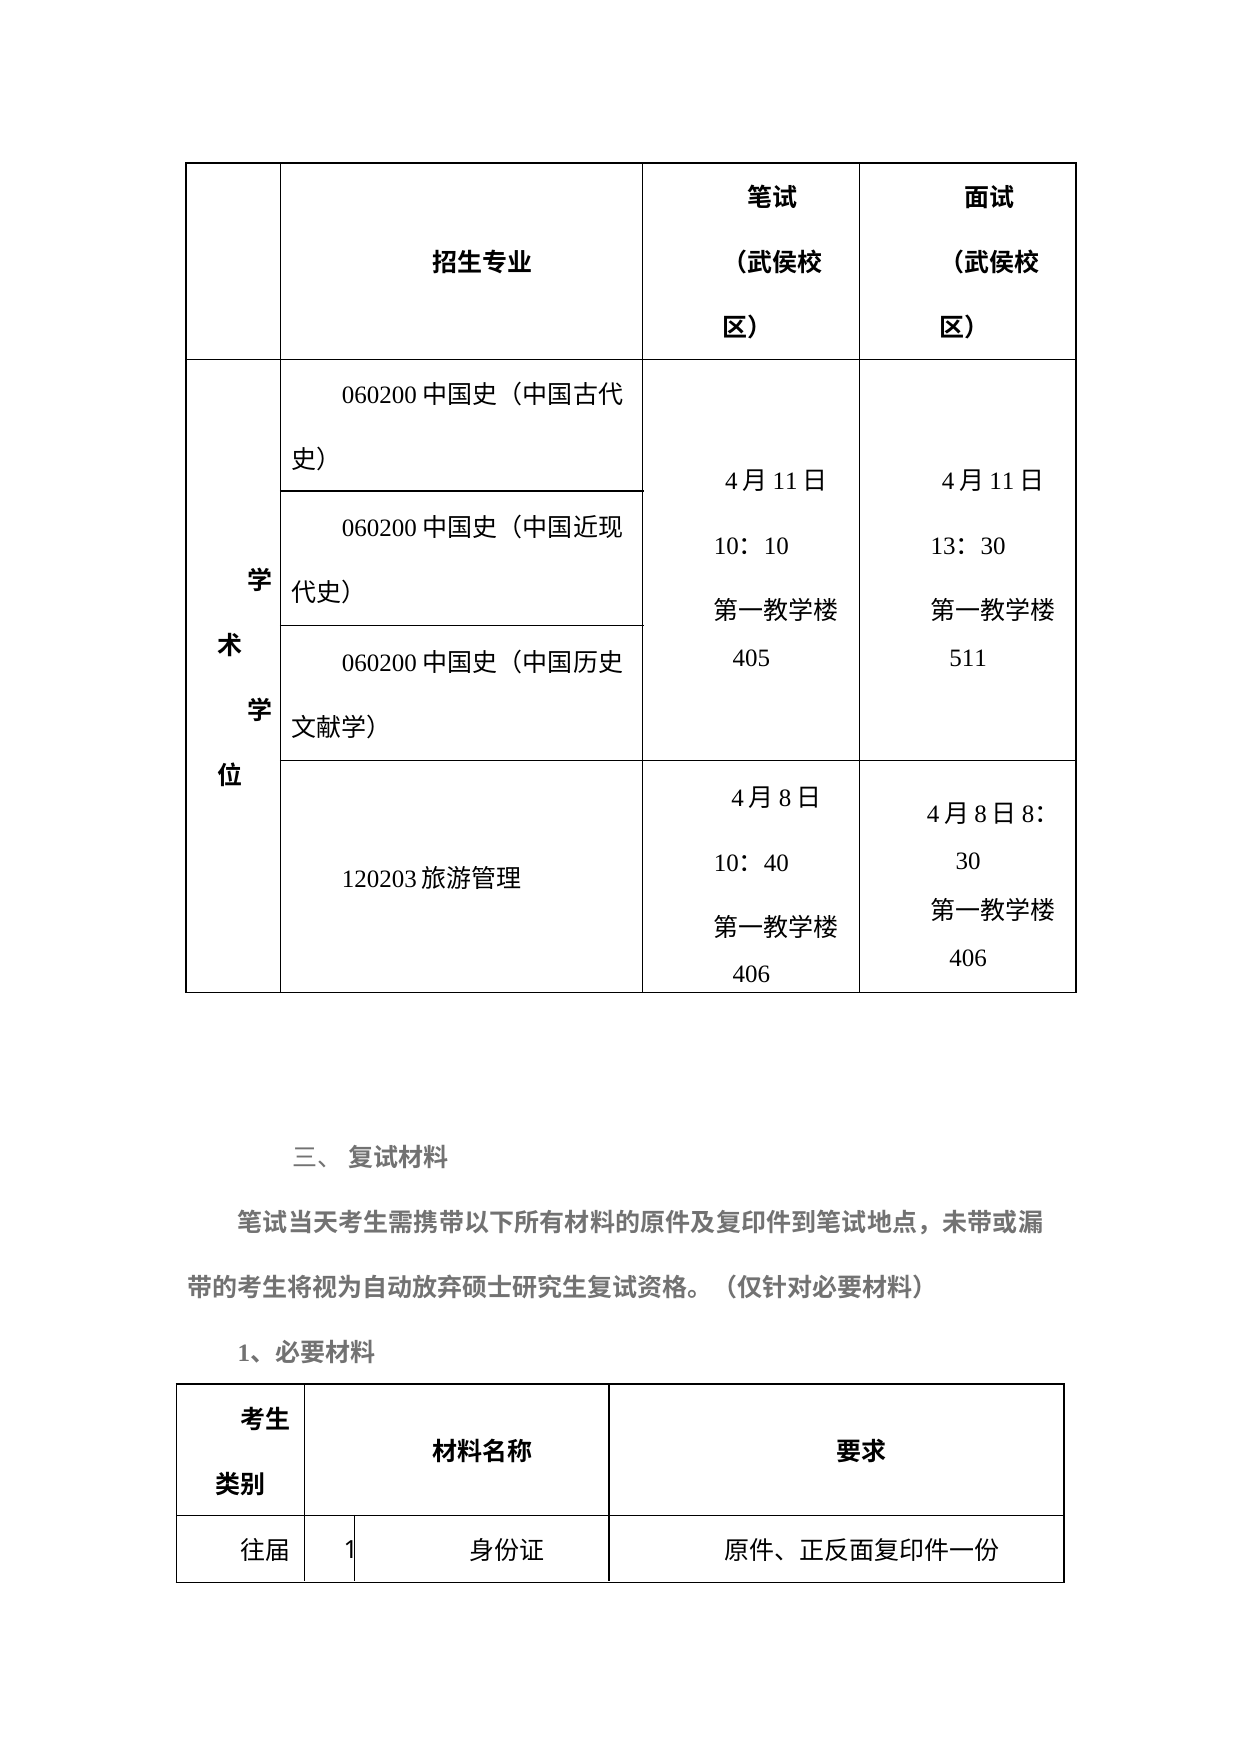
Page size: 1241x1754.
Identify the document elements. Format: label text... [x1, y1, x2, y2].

table_cell 4月11日13：30 第一教学楼511 [860, 360, 1075, 759]
table_header 面试 （武侯校区） [860, 164, 1075, 358]
text 笔试当天考生需携带以下所有材料的原件及复印件到笔试地点，未带或漏带的考生将视为自动放弃硕士研究生复试资格。（仅针对必要材料） [187, 1188, 1045, 1318]
table_header 要求 [610, 1385, 1063, 1515]
table_cell 往届生 [177, 1516, 304, 1581]
table_cell 4月8日8：30 第一教学楼406 [860, 761, 1075, 992]
text 三、 复试材料 [242, 1123, 1045, 1188]
table_cell 120203旅游管理 [281, 761, 642, 992]
table_header 笔试 （武侯校区） [643, 164, 859, 358]
table_cell 060200中国史（中国历史文献学） [281, 626, 642, 759]
table_cell 4月11日10：10 第一教学楼405 [643, 360, 859, 759]
table_cell 身份证 [355, 1516, 608, 1581]
table_header 招生专业 [281, 164, 642, 358]
table_header 考生类别 [177, 1385, 304, 1515]
table_cell 原件、正反面复印件一份 [610, 1516, 1063, 1581]
table_header 材料名称 [305, 1385, 608, 1515]
text 1、必要材料 [187, 1318, 1053, 1383]
table_cell 学术 学位 [187, 360, 280, 992]
table_cell 060200中国史（中国近现代史） [281, 492, 642, 625]
table_cell 4月8日10：40 第一教学楼406 [643, 761, 859, 992]
table_cell 060200中国史（中国古代史） [281, 360, 642, 490]
table_cell 1 [305, 1516, 354, 1581]
table_header [187, 164, 280, 358]
